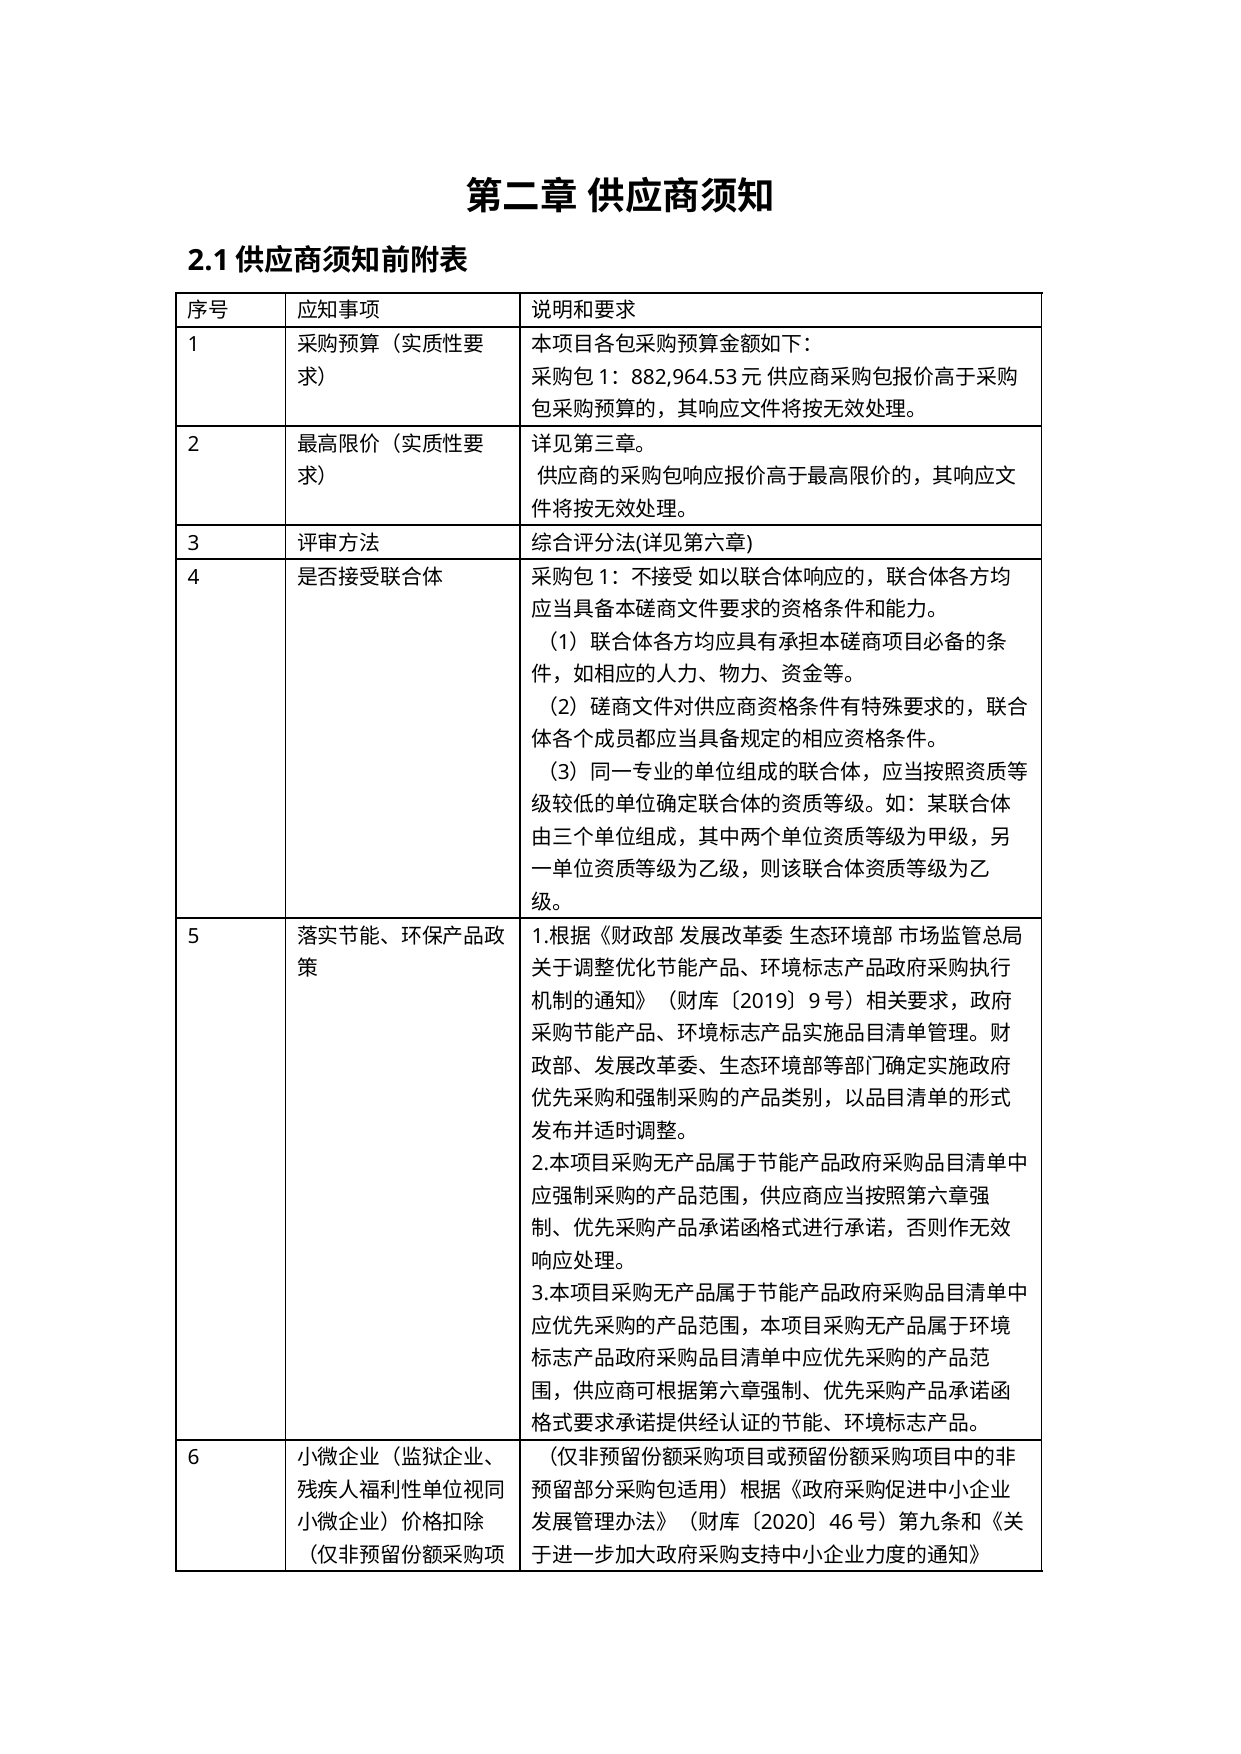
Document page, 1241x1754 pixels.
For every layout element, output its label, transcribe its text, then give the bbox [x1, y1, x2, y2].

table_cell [521, 1441, 1041, 1570]
table_cell 4 [177, 560, 285, 917]
table_header 说明和要求 [521, 294, 1041, 326]
table_cell 采购预算（实质性要求） [286, 328, 519, 425]
table_cell 5 [177, 919, 285, 1439]
table_header 序号 [177, 294, 285, 326]
text 2.1供应商须知前附表 [187, 227, 1053, 292]
table_cell 评审方法 [286, 526, 519, 558]
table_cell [286, 1441, 519, 1570]
table_cell 1.根据《财政部 发展改革委 生态环境部 市场监管总局关于调整优化节能产品、环境标志产品政府采购执行机制的通知》（财库〔2019〕9号）相关要求，政府采购节能产品、环境标志产品实施品目清单管理。财政部、发展改革委、生态环境部等部门确定实施政府优先采购和强制采购的产品类别，以品目清单的形式发布并适时调整。 2.本项目采购无产品属于节能产品政府采购品目清单中应强制采购的产品范围，供应商应当按照第六章强制、优先采购产品承诺函格式进行承诺，否则作无效响应处理。 3.本项目采购无产品属于节能产品政府采购品目清单中应优先采购的产品范围，本项目采购无产品属于环境标志产品政府采购品目清单中应优先采购的产品范围，供应商可根据第六章强制、优先采购产品承诺函格式要求承诺提供经认证的节能、环境标志产品。 [521, 919, 1041, 1439]
table_cell 详见第三章。 供应商的采购包响应报价高于最高限价的，其响应文件将按无效处理。 [521, 427, 1041, 524]
table_cell 综合评分法(详见第六章) [521, 526, 1041, 558]
table_cell 2 [177, 427, 285, 524]
table_cell 1 [177, 328, 285, 425]
table_cell 落实节能、环保产品政策 [286, 919, 519, 1439]
table_cell 6 [177, 1441, 285, 1570]
text 第二章 供应商须知 [187, 162, 1053, 227]
table_cell 本项目各包采购预算金额如下： 采购包1：882,964.53元 供应商采购包报价高于采购包采购预算的，其响应文件将按无效处理。 [521, 328, 1041, 425]
table_header 应知事项 [286, 294, 519, 326]
table_cell 采购包1：不接受 如以联合体响应的，联合体各方均应当具备本磋商文件要求的资格条件和能力。 （1）联合体各方均应具有承担本磋商项目必备的条件，如相应的人力、物力、资金等。 （2）磋商文件对供应商资格条件有特殊要求的，联合体各个成员都应当具备规定的相应资格条件。 （3）同一专业的单位组成的联合体，应当按照资质等级较低的单位确定联合体的资质等级。如：某联合体由三个单位组成，其中两个单位资质等级为甲级，另一单位资质等级为乙级，则该联合体资质等级为乙级。 [521, 560, 1041, 917]
table_cell 3 [177, 526, 285, 558]
table_cell 是否接受联合体 [286, 560, 519, 917]
table_cell 最高限价（实质性要求） [286, 427, 519, 524]
